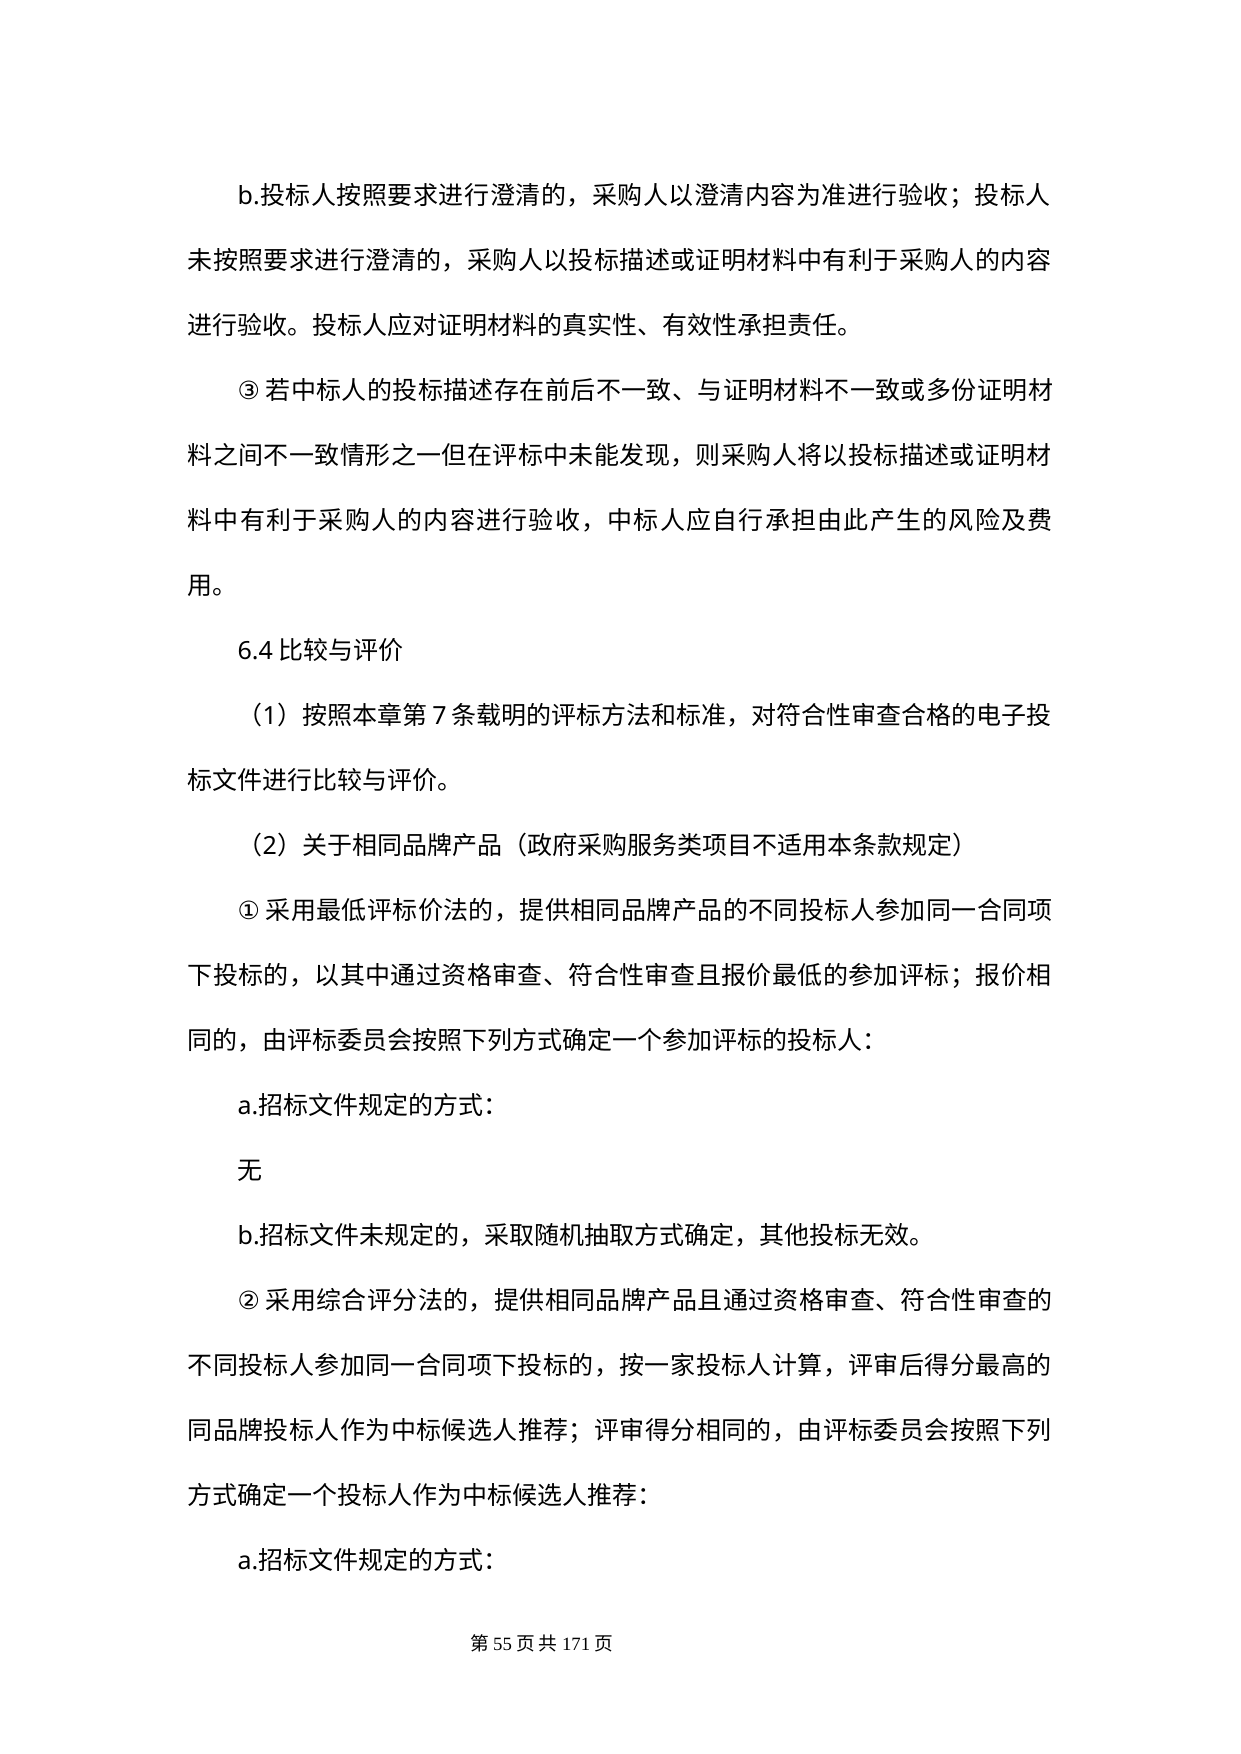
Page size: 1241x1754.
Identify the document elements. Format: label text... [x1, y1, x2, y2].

text ③若中标人的投标描述存在前后不一致、与证明材料不一致或多份证明材料之间不一致情形之一但在评标中未能发现，则采购人将以投标描述或证明材料中有利于采购人的内容进行验收，中标人应自行承担由此产生的风险及费用。 [187, 357, 1053, 617]
text （2）关于相同品牌产品（政府采购服务类项目不适用本条款规定） [187, 812, 1053, 877]
text ②采用综合评分法的，提供相同品牌产品且通过资格审查、符合性审查的不同投标人参加同一合同项下投标的，按一家投标人计算，评审后得分最高的同品牌投标人作为中标候选人推荐；评审得分相同的，由评标委员会按照下列方式确定一个投标人作为中标候选人推荐： [187, 1267, 1053, 1527]
text a.招标文件规定的方式： [187, 1072, 1053, 1137]
text 无 [187, 1137, 1053, 1202]
text ①采用最低评标价法的，提供相同品牌产品的不同投标人参加同一合同项下投标的，以其中通过资格审查、符合性审查且报价最低的参加评标；报价相同的，由评标委员会按照下列方式确定一个参加评标的投标人： [187, 877, 1053, 1072]
text b.投标人按照要求进行澄清的，采购人以澄清内容为准进行验收；投标人未按照要求进行澄清的，采购人以投标描述或证明材料中有利于采购人的内容进行验收。投标人应对证明材料的真实性、有效性承担责任。 [187, 162, 1053, 357]
text 6.4比较与评价 [187, 617, 1053, 682]
text （1）按照本章第7条载明的评标方法和标准，对符合性审查合格的电子投标文件进行比较与评价。 [187, 682, 1053, 812]
text b.招标文件未规定的，采取随机抽取方式确定，其他投标无效。 [187, 1202, 1053, 1267]
text a.招标文件规定的方式： [187, 1527, 1053, 1592]
